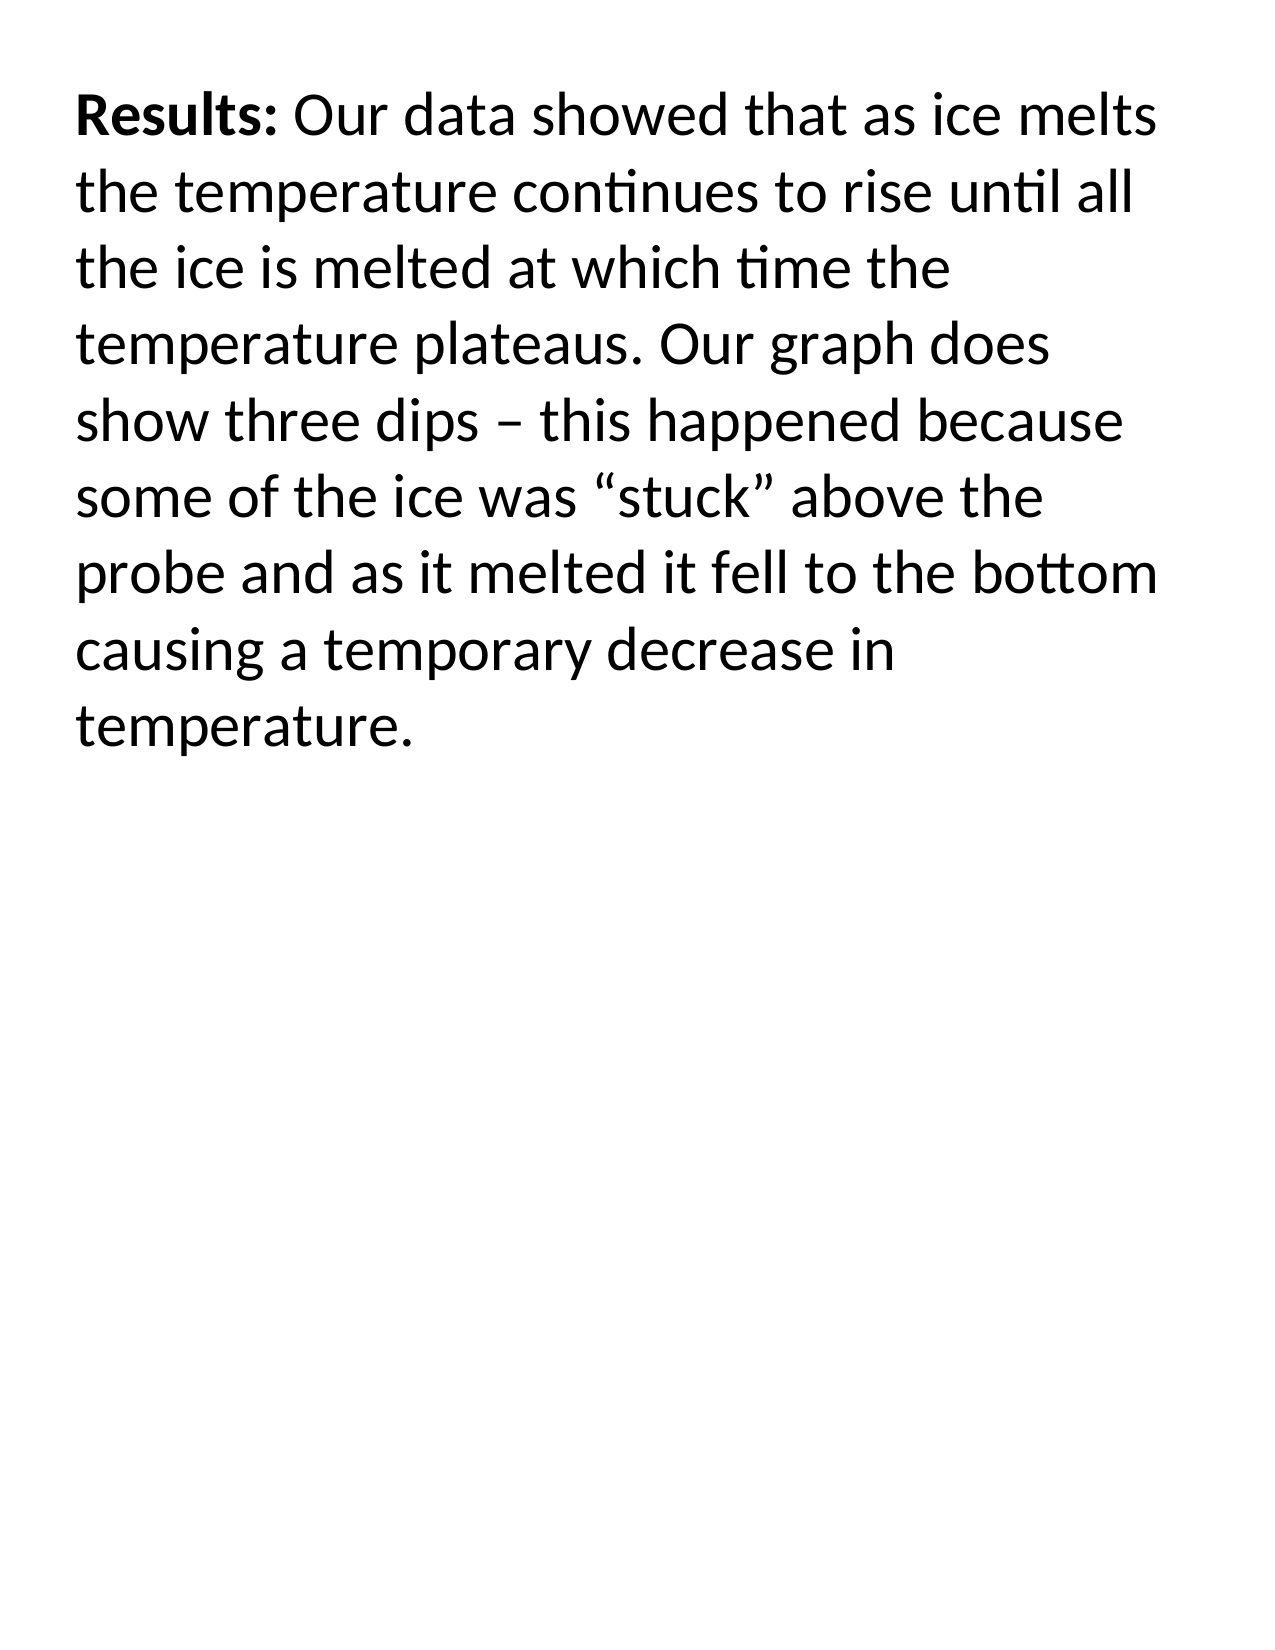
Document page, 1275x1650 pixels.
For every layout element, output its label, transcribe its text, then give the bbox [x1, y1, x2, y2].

text Results: Our data showed that as ice melts the temperature continues to rise until all the ice is melted at which time the temperature plateaus. Our graph does show three dips – this happened because some of the ice was “stuck” above the probe and as it melted it fell to the bottom causing a temporary decrease in temperature. [75, 75, 1200, 762]
